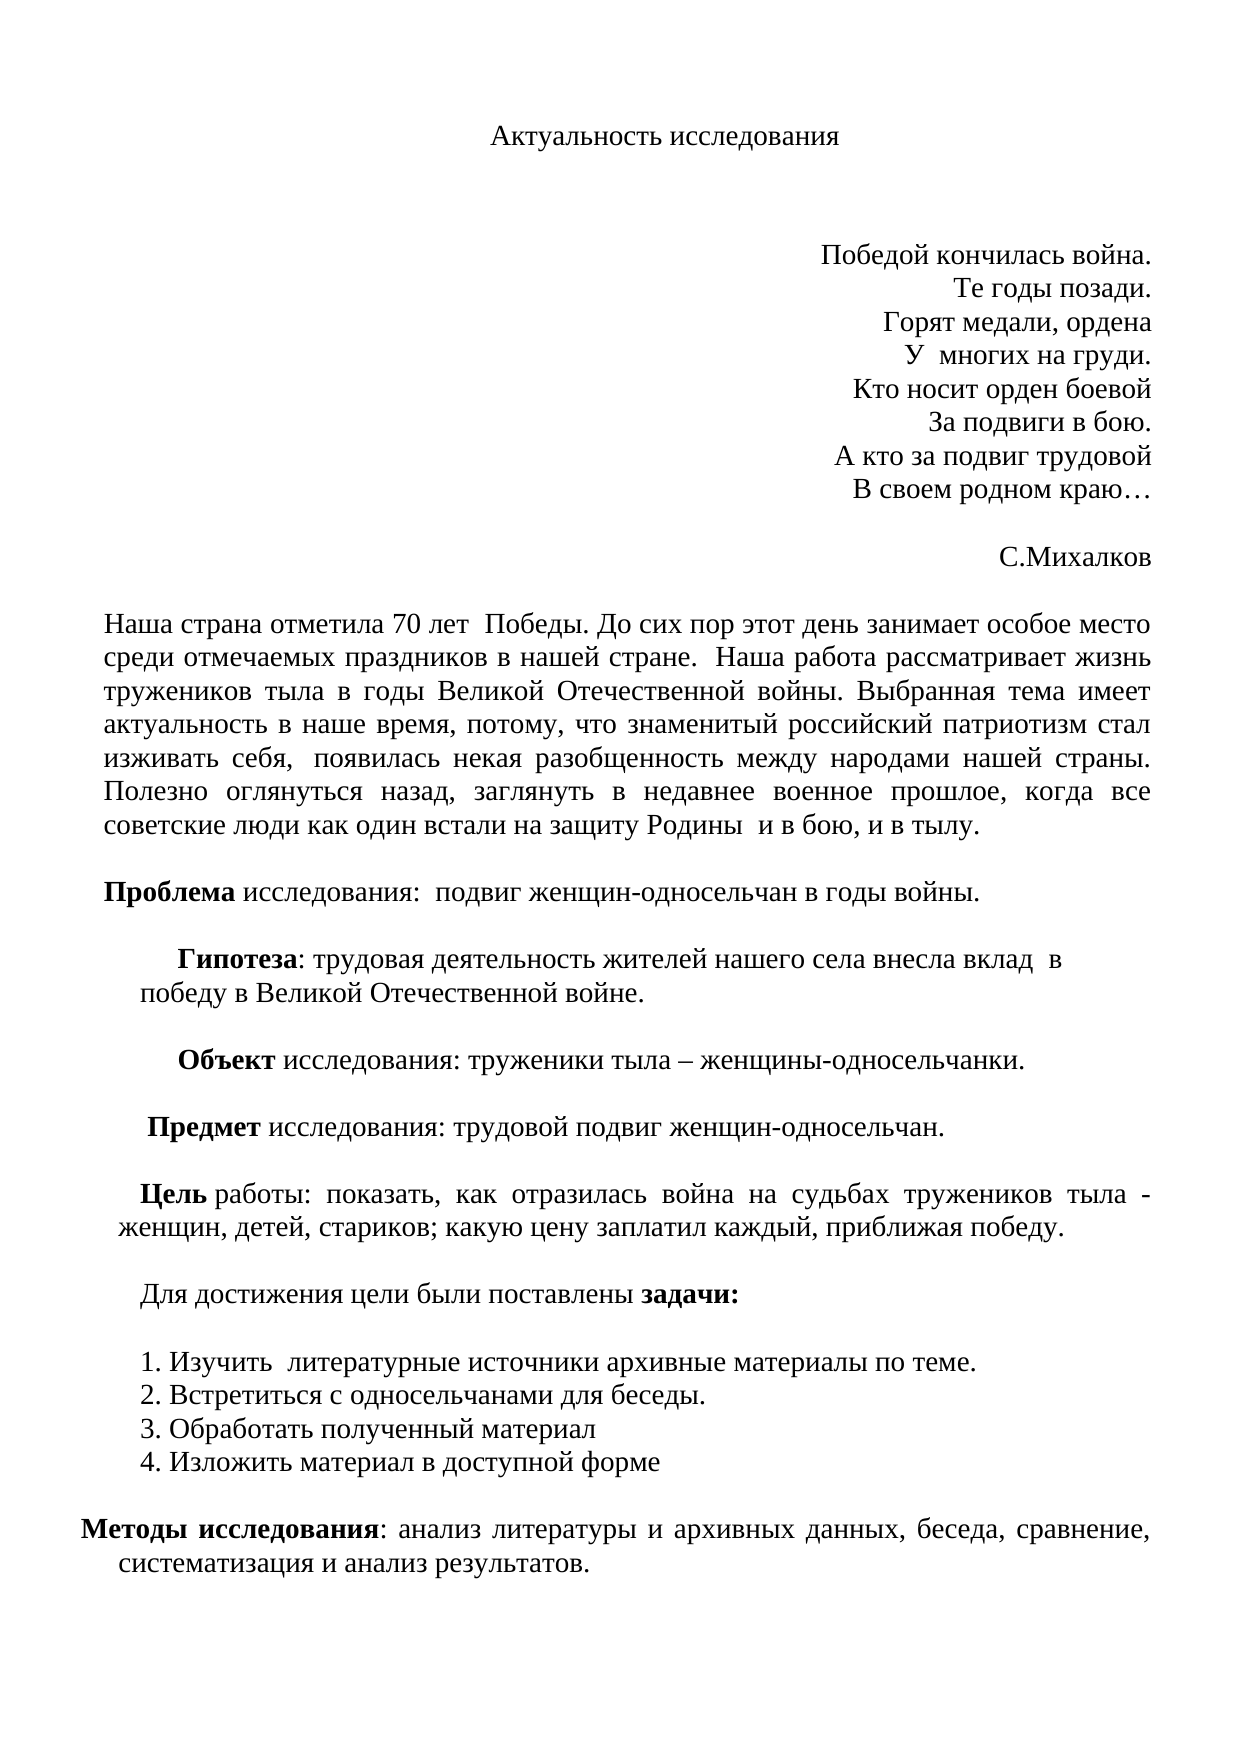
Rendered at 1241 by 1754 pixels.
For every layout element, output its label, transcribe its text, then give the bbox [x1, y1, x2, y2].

text В своем родном краю… [177, 472, 1152, 505]
text Победой кончилась война. [177, 237, 1152, 270]
text Проблема исследования: подвиг женщин-односельчан в годы войны. [66, 874, 1152, 908]
text Предмет исследования: трудовой подвиг женщин-односельчан. [140, 1109, 1152, 1142]
text А кто за подвиг трудовой [177, 438, 1152, 472]
text Методы исследования: анализ литературы и архивных данных, беседа, сравнение, систематизация и анализ результатов. [81, 1511, 1152, 1578]
text Гипотеза: трудовая деятельность жителей нашего села внесла вклад в [140, 941, 1152, 975]
text За подвиги в бою. [177, 404, 1152, 438]
text победу в Великой Отечественной войне. [140, 975, 1152, 1008]
text 4. Изложить материал в доступной форме [140, 1444, 1152, 1478]
text Цель работы: показать, как отразилась война на судьбах тружеников тыла - женщин, детей, стариков; какую цену заплатил каждый, приближая победу. [118, 1176, 1152, 1243]
text Объект исследования: труженики тыла – женщины-односельчанки. [140, 1042, 1152, 1075]
text Горят медали, ордена [177, 304, 1152, 337]
text Актуальность исследования [177, 118, 1152, 152]
text Наша страна отметила 70 лет Победы. До сих пор этот день занимает особое место среди отмечаемых праздников в нашей стране. Наша работа рассматривает жизнь тружеников тыла в годы Великой Отечественной войны. Выбранная тема имеет актуальность в наше время, потому, что знаменитый российский патриотизм стал изживать себя, появилась некая разобщенность между народами нашей страны. Полезно оглянуться назад, заглянуть в недавнее военное прошлое, когда все советские люди как один встали на защиту Родины и в бою, и в тылу. [66, 606, 1152, 841]
text У многих на груди. [177, 337, 1152, 371]
text Кто носит орден боевой [177, 371, 1152, 404]
text С.Михалков [177, 539, 1152, 572]
text Те годы позади. [177, 270, 1152, 304]
text 3. Обработать полученный материал [140, 1411, 1152, 1444]
text Для достижения цели были поставлены задачи: [140, 1277, 1152, 1310]
text 2. Встретиться с односельчанами для беседы. [140, 1377, 1152, 1411]
text 1. Изучить литературные источники архивные материалы по теме. [140, 1344, 1152, 1377]
